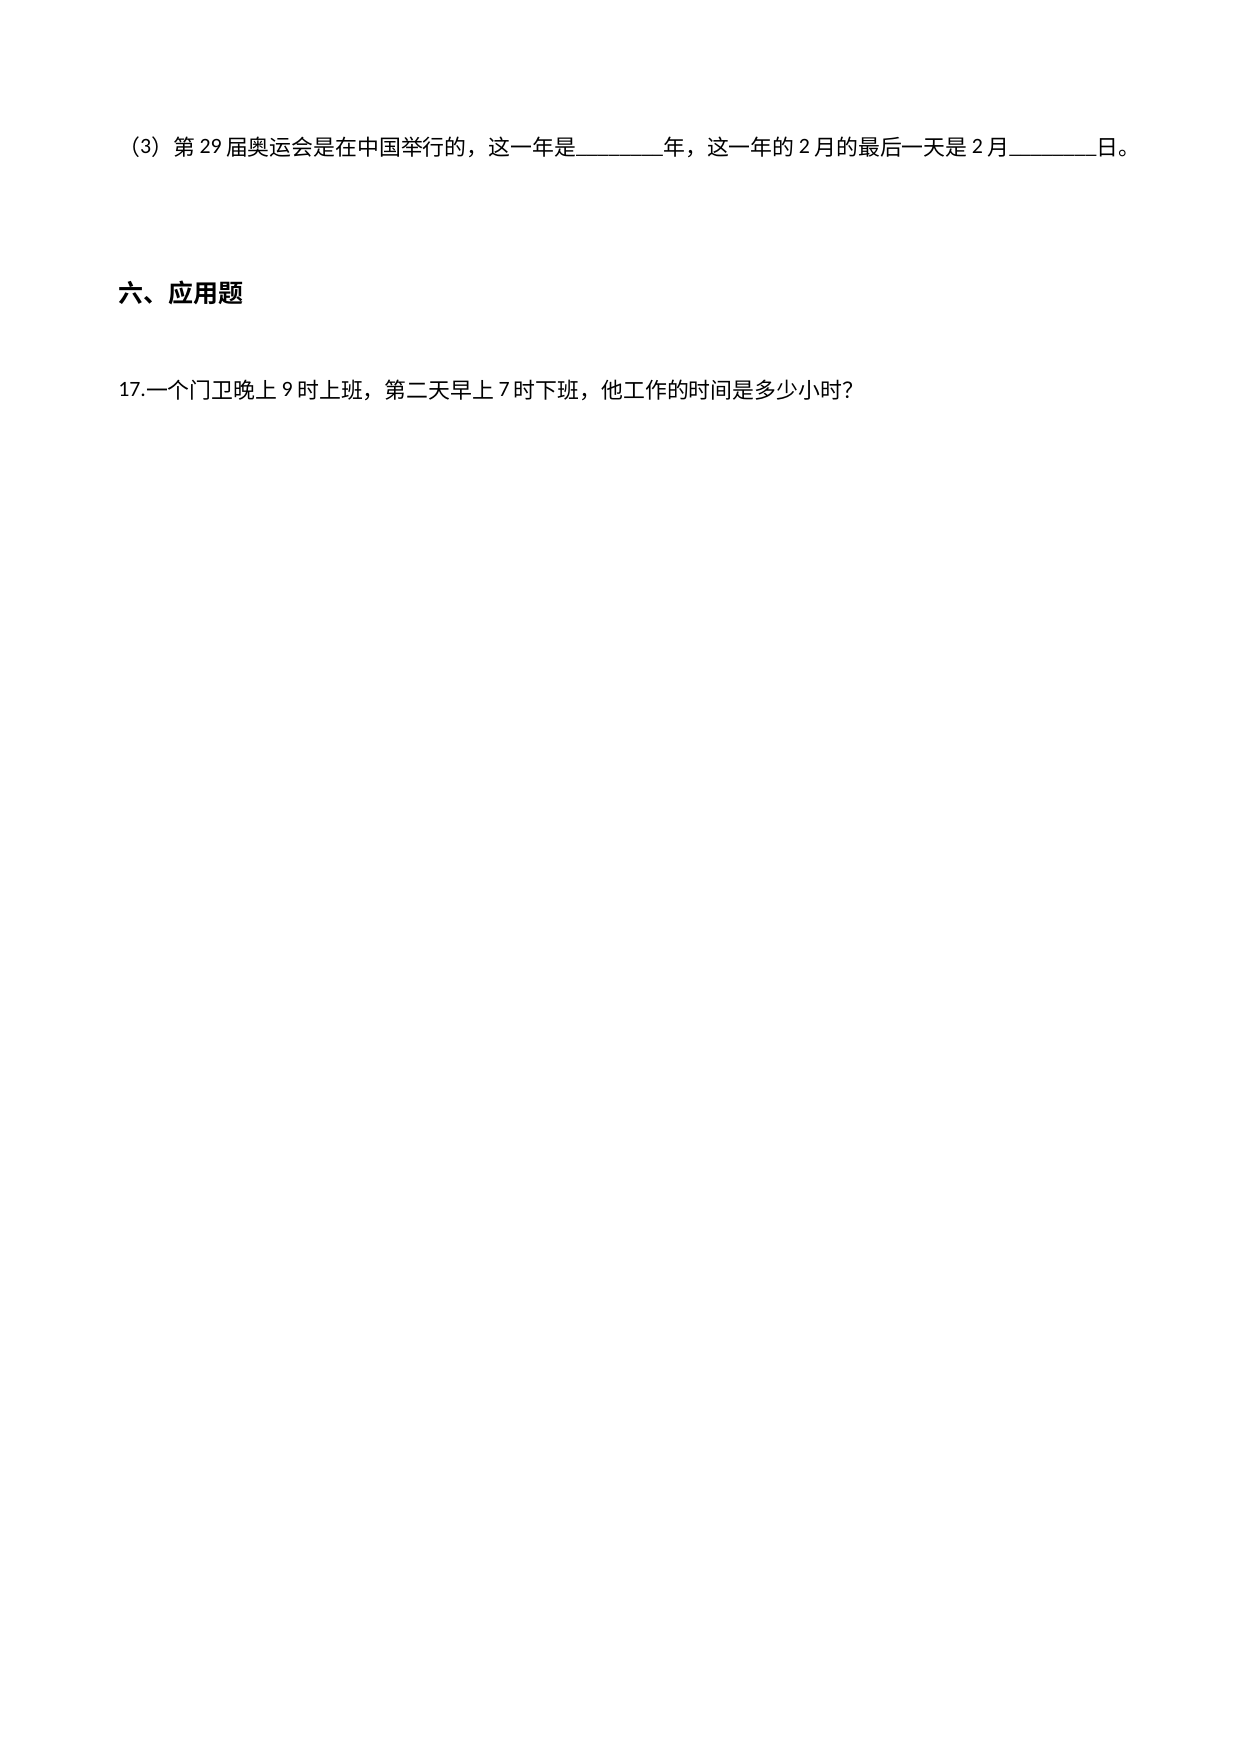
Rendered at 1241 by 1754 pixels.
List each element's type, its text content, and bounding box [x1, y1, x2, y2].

text 六、应用题 [118, 259, 1122, 324]
text 17.一个门卫晚上9时上班，第二天早上7时下班，他工作的时间是多少小时？ [118, 372, 1122, 405]
text （3）第29届奥运会是在中国举行的，这一年是________年，这一年的2月的最后一天是2月________日。 [118, 129, 1122, 227]
